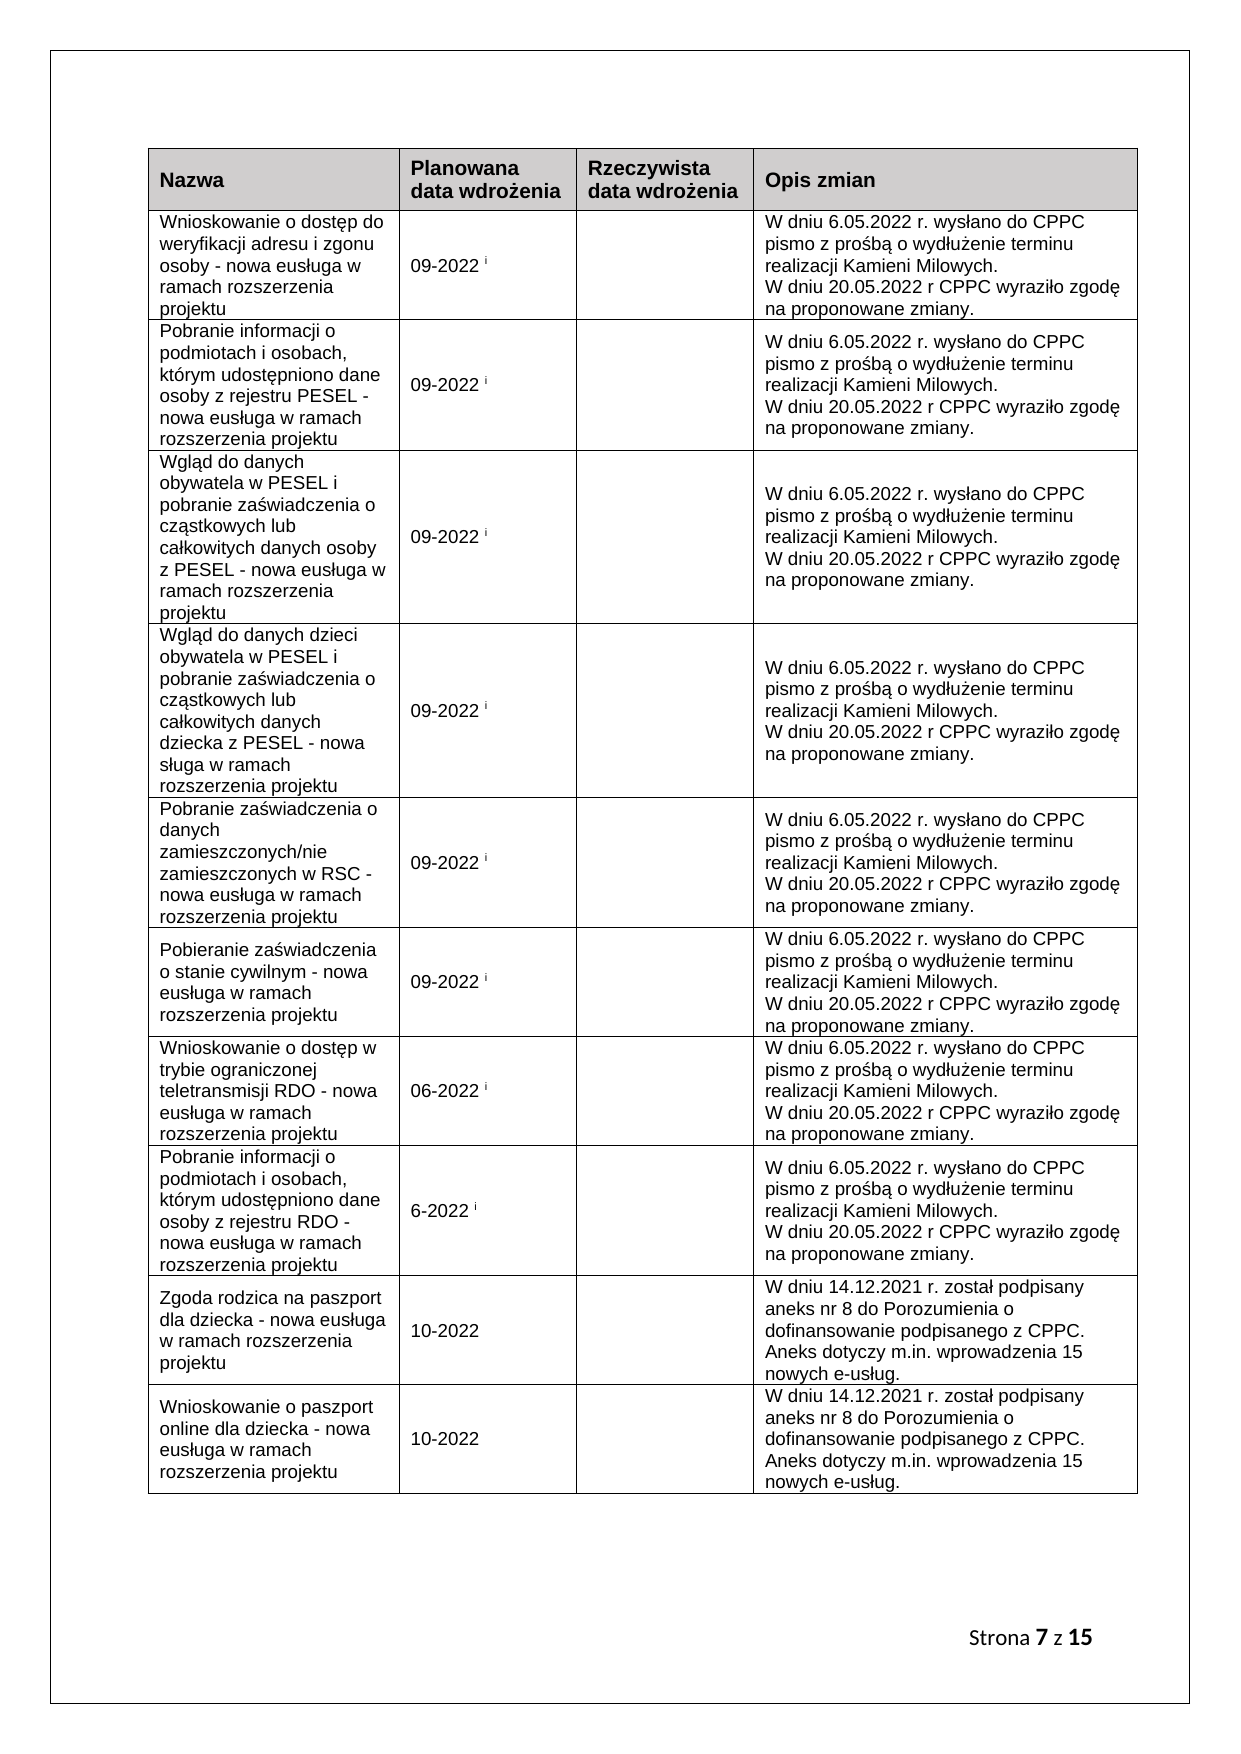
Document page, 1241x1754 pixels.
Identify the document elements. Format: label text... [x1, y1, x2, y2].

table_header Opis zmian [754, 149, 1137, 210]
table_cell [577, 451, 753, 623]
table_cell 06-2022 i [400, 1037, 576, 1145]
table_header Nazwa [149, 149, 399, 210]
table_cell [577, 1385, 753, 1493]
table_cell Pobieranie zaświadczenia o stanie cywilnym - nowa eusługa w ramach rozszerzenia projektu [149, 928, 399, 1036]
table_cell 09-2022 i [400, 798, 576, 927]
table_cell Pobranie informacji o podmiotach i osobach, którym udostępniono dane osoby z rejestru PESEL - nowa eusługa w ramach rozszerzenia projektu [149, 320, 399, 449]
table_cell 09-2022 i [400, 928, 576, 1036]
table_cell Wgląd do danych obywatela w PESEL i pobranie zaświadczenia o cząstkowych lub całkowitych danych osoby z PESEL - nowa eusługa w ramach rozszerzenia projektu [149, 451, 399, 623]
table_cell Pobranie informacji o podmiotach i osobach, którym udostępniono dane osoby z rejestru RDO - nowa eusługa w ramach rozszerzenia projektu [149, 1146, 399, 1275]
table_cell [577, 798, 753, 927]
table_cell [754, 211, 1137, 319]
table_header Rzeczywista data wdrożenia [577, 149, 753, 210]
table_cell Pobranie zaświadczenia o danych zamieszczonych/nie zamieszczonych w RSC - nowa eusługa w ramach rozszerzenia projektu [149, 798, 399, 927]
table_cell 10-2022 [400, 1385, 576, 1493]
table_cell 10-2022 [400, 1276, 576, 1384]
table_cell 09-2022 i [400, 451, 576, 623]
table_cell [577, 928, 753, 1036]
table_cell [577, 1146, 753, 1275]
table_cell Wnioskowanie o dostęp do weryfikacji adresu i zgonu osoby - nowa eusługa w ramach rozszerzenia projektu [149, 211, 399, 319]
table_cell Wgląd do danych dzieci obywatela w PESEL i pobranie zaświadczenia o cząstkowych lub całkowitych danych dziecka z PESEL - nowa sługa w ramach rozszerzenia projektu [149, 624, 399, 797]
table_cell [577, 1037, 753, 1145]
table_cell [577, 211, 753, 319]
table_header Planowana data wdrożenia [400, 149, 576, 210]
table_cell Wnioskowanie o dostęp w trybie ograniczonej teletransmisji RDO - nowa eusługa w ramach rozszerzenia projektu [149, 1037, 399, 1145]
table_cell 09-2022 i [400, 320, 576, 449]
table_cell [577, 320, 753, 449]
table_cell W dniu 14.12.2021 r. został podpisany aneks nr 8 do Porozumienia o dofinansowanie podpisanego z CPPC. Aneks dotyczy m.in. wprowadzenia 15 nowych e-usług. [754, 1385, 1137, 1493]
table_cell Wnioskowanie o paszport online dla dziecka - nowa eusługa w ramach rozszerzenia projektu [149, 1385, 399, 1493]
table_cell 09-2022 i [400, 624, 576, 797]
table_cell Zgoda rodzica na paszport dla dziecka - nowa eusługa w ramach rozszerzenia projektu [149, 1276, 399, 1384]
table_cell [577, 624, 753, 797]
table_cell W dniu 14.12.2021 r. został podpisany aneks nr 8 do Porozumienia o dofinansowanie podpisanego z CPPC. Aneks dotyczy m.in. wprowadzenia 15 nowych e-usług. [754, 1276, 1137, 1384]
table_cell 6-2022 i [400, 1146, 576, 1275]
table_cell 09-2022 i [400, 211, 576, 319]
table_cell [577, 1276, 753, 1384]
